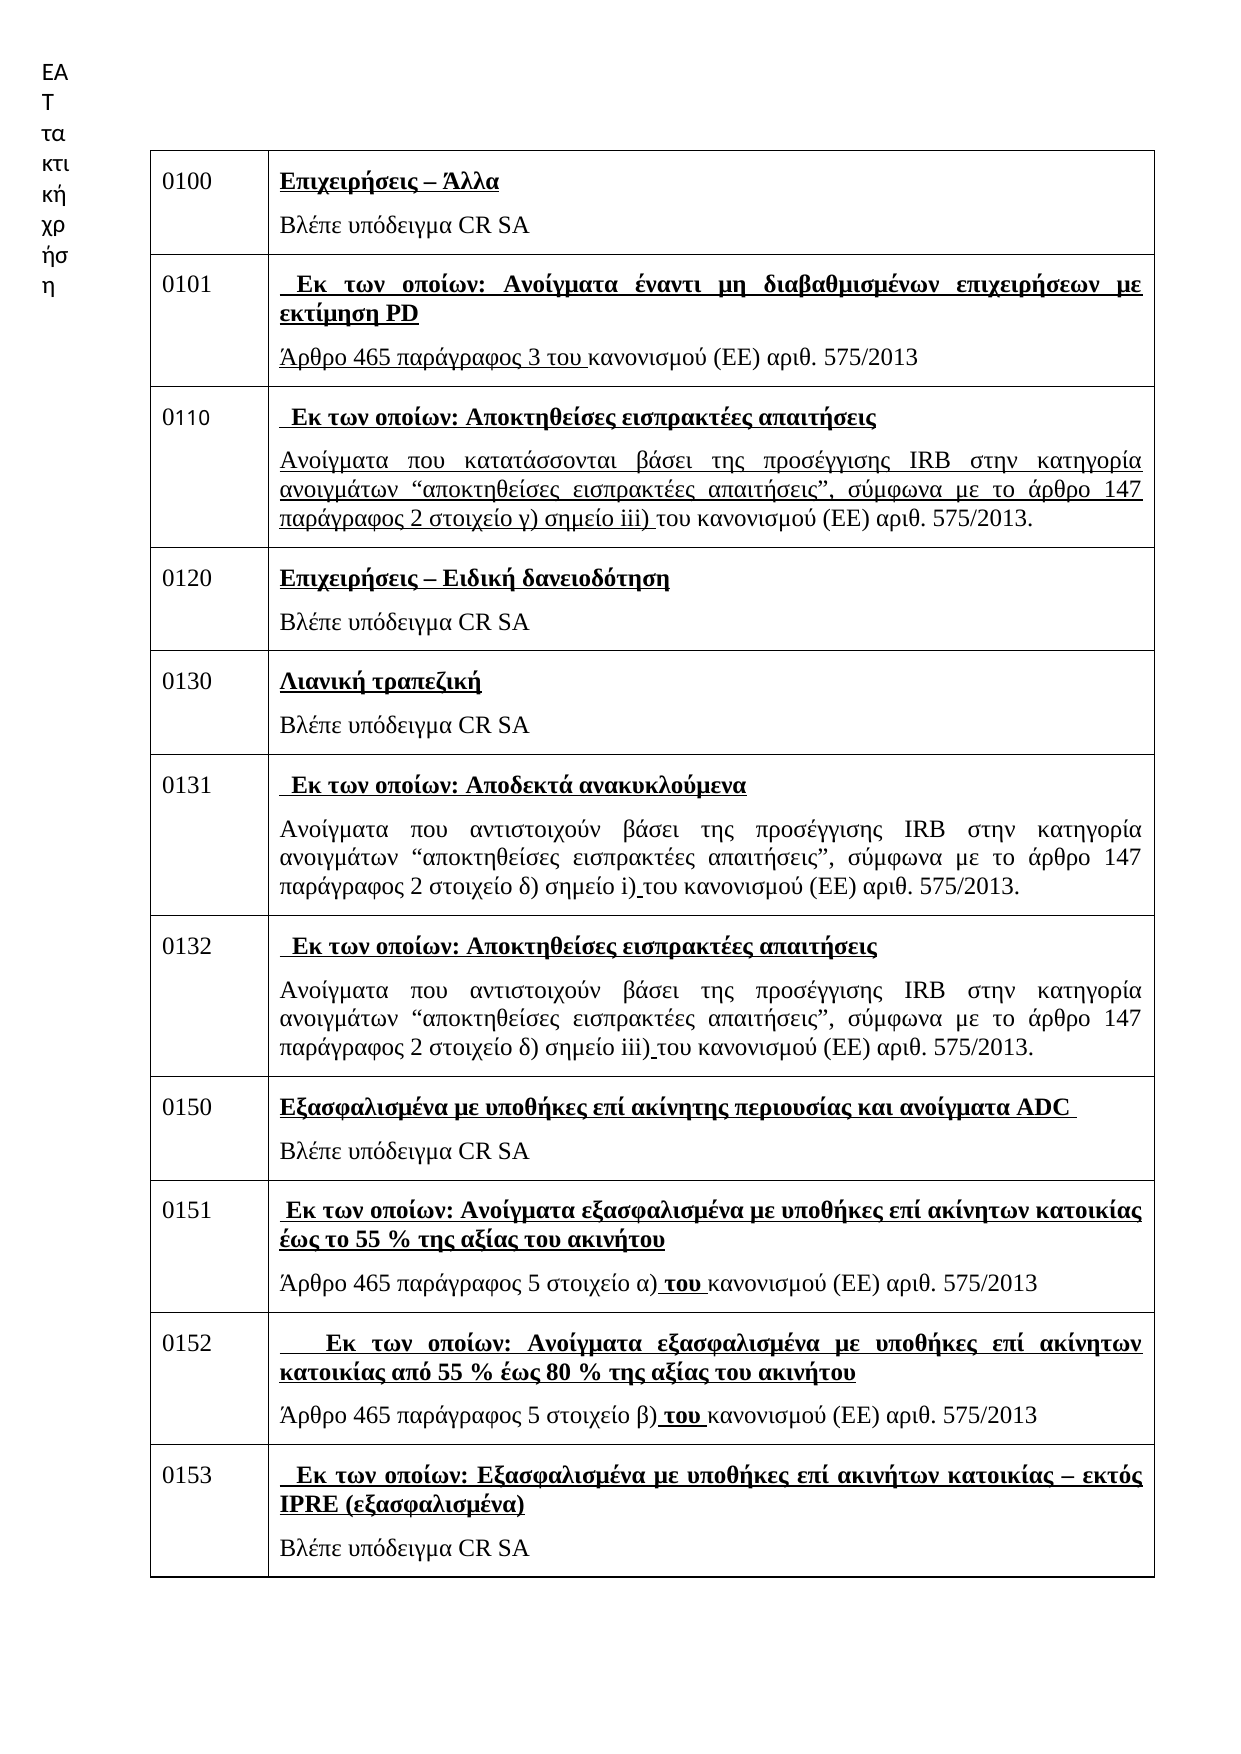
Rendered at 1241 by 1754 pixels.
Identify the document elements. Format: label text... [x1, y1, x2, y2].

table_cell Εκ των οποίων: Αποκτηθείσες εισπρακτέες απαιτήσεις Ανοίγματα που κατατάσσονται βάσει της προσέγγισης IRB στην κατηγορία ανοιγμάτων “αποκτηθείσες εισπρακτέες απαιτήσεις”, σύμφωνα με το άρθρο 147 παράγραφος 2 στοιχείο γ) σημείο iii) του κανονισμού (ΕΕ) αριθ. 575/2013. [269, 387, 1154, 547]
table_cell 0132 [151, 916, 268, 1076]
table_cell 0152 [151, 1313, 268, 1444]
table_cell 0131 [151, 755, 268, 915]
table_cell 0120 [151, 548, 268, 650]
table_cell Εκ των οποίων: Ανοίγματα έναντι μη διαβαθμισμένων επιχειρήσεων με εκτίμηση PD Άρθρο 465 παράγραφος 3 του κανονισμού (ΕΕ) αριθ. 575/2013 [269, 255, 1154, 386]
table_cell 0150 [151, 1077, 268, 1179]
table_cell 0130 [151, 651, 268, 754]
table_cell Επιχειρήσεις – Ειδική δανειοδότηση Βλέπε υπόδειγμα CR SA [269, 548, 1154, 650]
table_cell Επιχειρήσεις – Άλλα Βλέπε υπόδειγμα CR SA [269, 151, 1154, 253]
table_cell Εκ των οποίων: Ανοίγματα εξασφαλισμένα με υποθήκες επί ακίνητων κατοικίας από 55 % έως 80 % της αξίας του ακινήτου Άρθρο 465 παράγραφος 5 στοιχείο β) του κανονισμού (ΕΕ) αριθ. 575/2013 [269, 1313, 1154, 1444]
table_cell 0151 [151, 1181, 268, 1312]
table_cell 0101 [151, 255, 268, 386]
table_cell 0153 [151, 1445, 268, 1576]
table_cell Εξασφαλισμένα με υποθήκες επί ακίνητης περιουσίας και ανοίγματα ADC Βλέπε υπόδειγμα CR SA [269, 1077, 1154, 1179]
table_cell Εκ των οποίων: Εξασφαλισμένα με υποθήκες επί ακινήτων κατοικίας – εκτός IPRE (εξασφαλισμένα) Βλέπε υπόδειγμα CR SA [269, 1445, 1154, 1576]
table_cell Εκ των οποίων: Ανοίγματα εξασφαλισμένα με υποθήκες επί ακίνητων κατοικίας έως το 55 % της αξίας του ακινήτου Άρθρο 465 παράγραφος 5 στοιχείο α) του κανονισμού (ΕΕ) αριθ. 575/2013 [269, 1181, 1154, 1312]
table_cell Εκ των οποίων: Αποκτηθείσες εισπρακτέες απαιτήσεις Ανοίγματα που αντιστοιχούν βάσει της προσέγγισης IRB στην κατηγορία ανοιγμάτων “αποκτηθείσες εισπρακτέες απαιτήσεις”, σύμφωνα με το άρθρο 147 παράγραφος 2 στοιχείο δ) σημείο iii) του κανονισμού (ΕΕ) αριθ. 575/2013. [269, 916, 1154, 1076]
table_cell Λιανική τραπεζική Βλέπε υπόδειγμα CR SA [269, 651, 1154, 754]
table_cell 0100 [151, 151, 268, 253]
table_cell Εκ των οποίων: Αποδεκτά ανακυκλούμενα Ανοίγματα που αντιστοιχούν βάσει της προσέγγισης IRB στην κατηγορία ανοιγμάτων “αποκτηθείσες εισπρακτέες απαιτήσεις”, σύμφωνα με το άρθρο 147 παράγραφος 2 στοιχείο δ) σημείο i) του κανονισμού (ΕΕ) αριθ. 575/2013. [269, 755, 1154, 915]
table_cell 0110 [151, 387, 268, 547]
